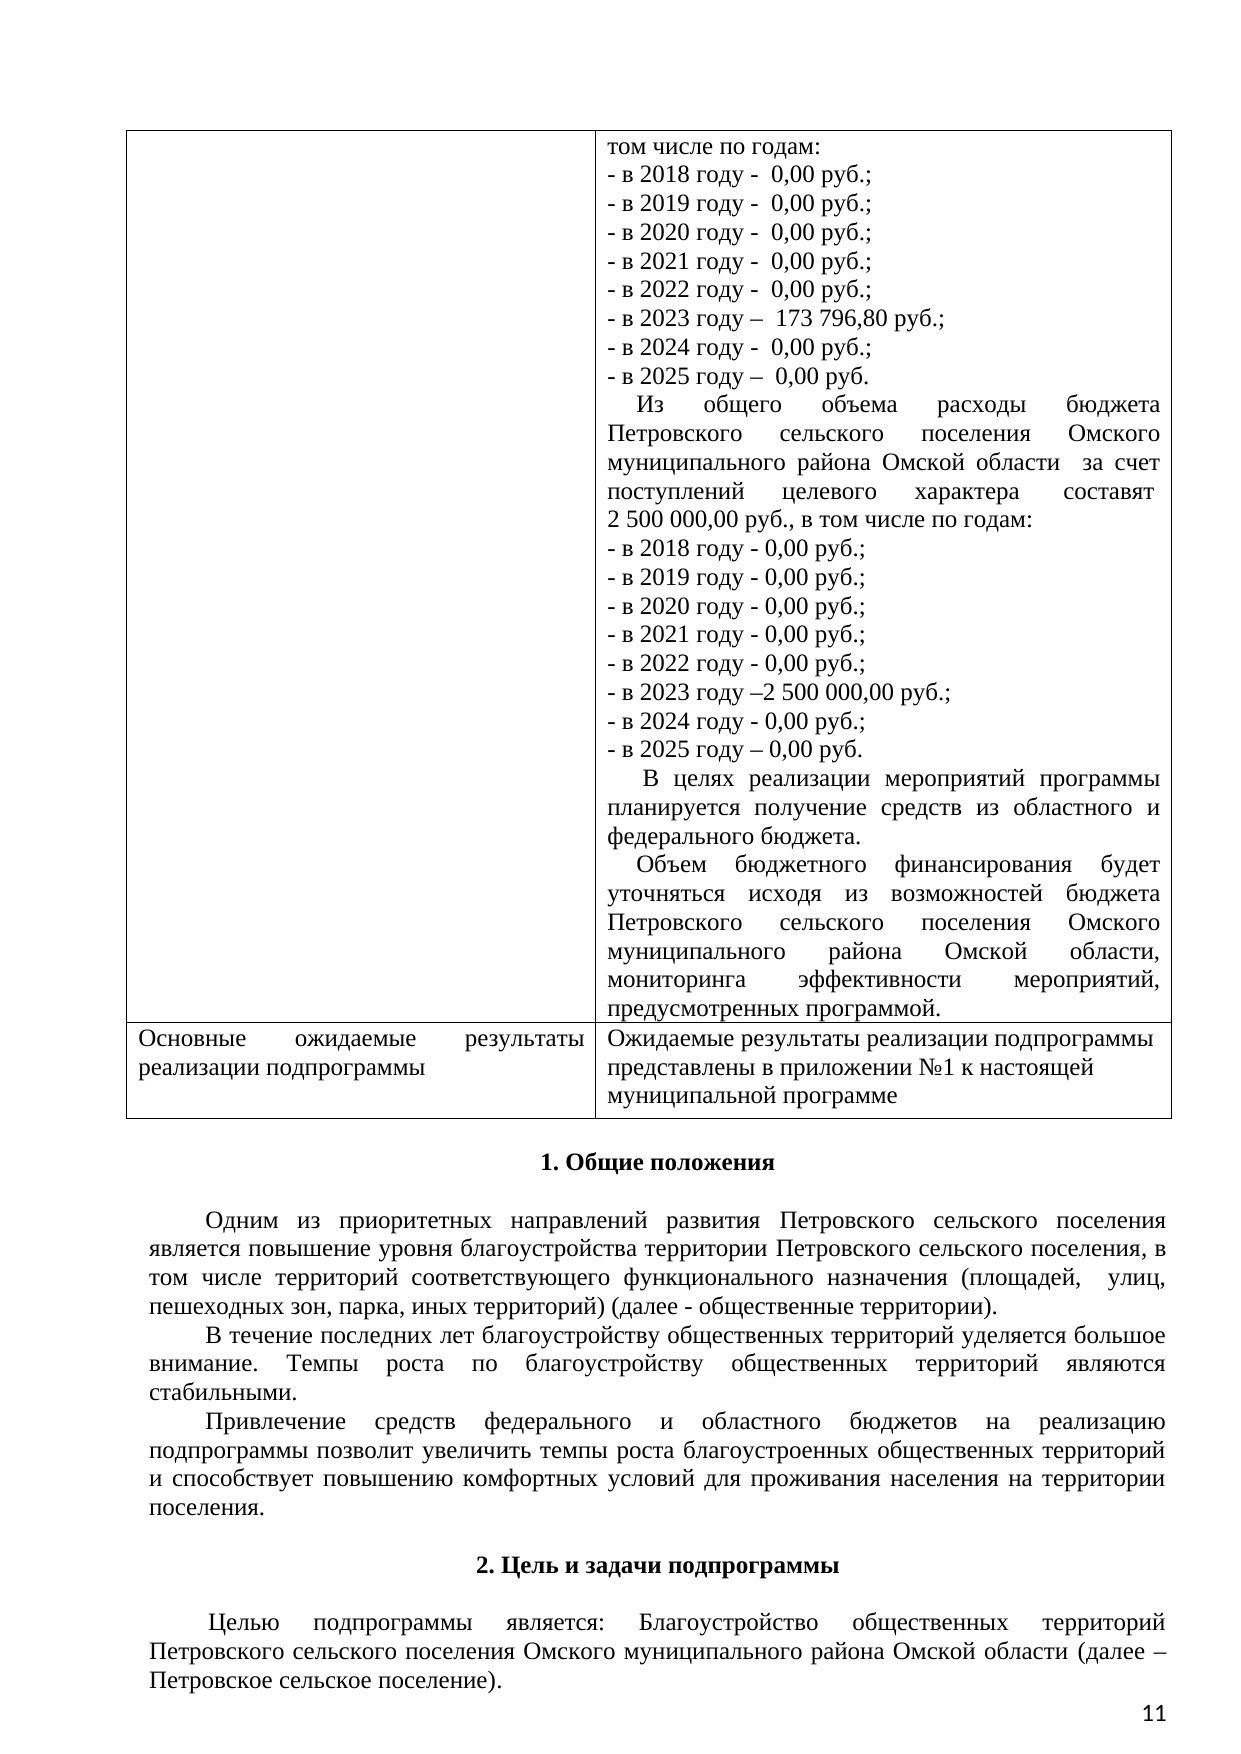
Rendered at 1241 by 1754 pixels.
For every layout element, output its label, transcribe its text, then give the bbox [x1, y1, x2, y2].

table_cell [127, 131, 595, 1022]
table_cell Основные ожидаемые результаты реализации подпрограммы [127, 1023, 595, 1117]
text Целью подпрограммы является: Благоустройство общественных территорий Петровского сельского поселения Омского муниципального района Омской области (далее – Петровское сельское поселение). [149, 1607, 1166, 1693]
text 1. Общие положения [149, 1147, 1166, 1176]
text Одним из приоритетных направлений развития Петровского сельского поселения является повышение уровня благоустройства территории Петровского сельского поселения, в том числе территорий соответствующего функционального назначения (площадей, улиц, пешеходных зон, парка, иных территорий) (далее - общественные территории). [149, 1205, 1166, 1320]
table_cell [596, 131, 1171, 1022]
text 2. Цель и задачи подпрограммы [149, 1550, 1166, 1578]
text Привлечение средств федерального и областного бюджетов на реализацию подпрограммы позволит увеличить темпы роста благоустроенных общественных территорий и способствует повышению комфортных условий для проживания населения на территории поселения. [149, 1406, 1166, 1521]
table_cell Ожидаемые результаты реализации подпрограммы представлены в приложении №1 к настоящей муниципальной программе [596, 1023, 1171, 1117]
text В течение последних лет благоустройству общественных территорий уделяется большое внимание. Темпы роста по благоустройству общественных территорий являются стабильными. [149, 1320, 1166, 1406]
